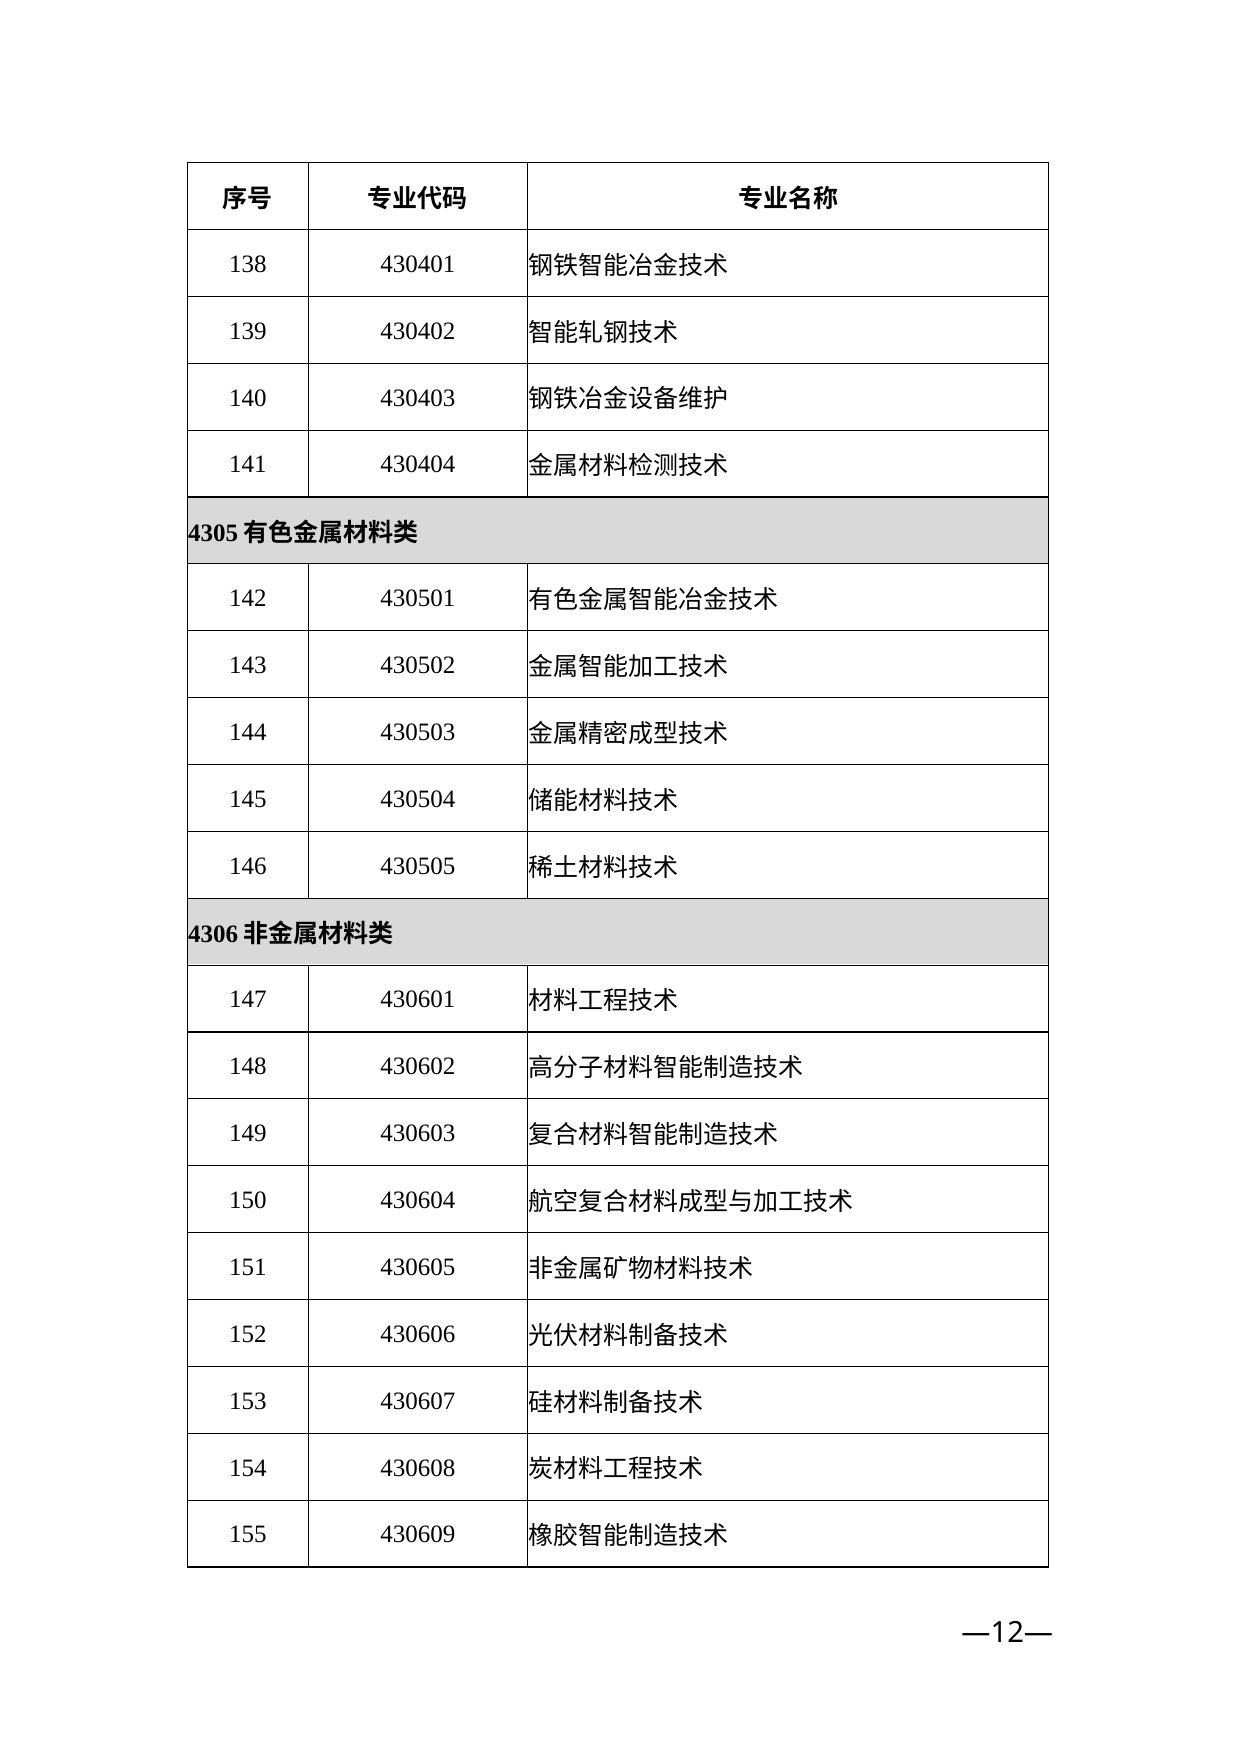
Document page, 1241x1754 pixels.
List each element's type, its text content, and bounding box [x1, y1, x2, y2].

table_cell 430401 [309, 230, 527, 296]
table_cell 430403 [309, 364, 527, 429]
table_cell 非金属矿物材料技术 [528, 1233, 1048, 1299]
table_cell 151 [188, 1233, 308, 1299]
table_cell 钢铁冶金设备维护 [528, 364, 1048, 429]
table_cell 智能轧钢技术 [528, 297, 1048, 363]
table_cell 155 [188, 1501, 308, 1566]
table_cell 430609 [309, 1501, 527, 1566]
table_cell 金属精密成型技术 [528, 698, 1048, 764]
table_cell 148 [188, 1033, 308, 1098]
table_cell 430602 [309, 1033, 527, 1098]
table_cell 138 [188, 230, 308, 296]
table_cell 430501 [309, 564, 527, 630]
table_header 序号 [188, 163, 308, 229]
table_cell 144 [188, 698, 308, 764]
table_cell 430404 [309, 431, 527, 496]
table_header 专业代码 [309, 163, 527, 229]
table_cell 稀土材料技术 [528, 832, 1048, 898]
table_cell 152 [188, 1300, 308, 1366]
table_cell 145 [188, 765, 308, 831]
table_cell 430607 [309, 1367, 527, 1433]
table_cell 141 [188, 431, 308, 496]
table_cell 140 [188, 364, 308, 429]
table_cell 430503 [309, 698, 527, 764]
table_cell 139 [188, 297, 308, 363]
table_cell 橡胶智能制造技术 [528, 1501, 1048, 1566]
table_cell 钢铁智能冶金技术 [528, 230, 1048, 296]
table_cell 430502 [309, 631, 527, 697]
table_cell 154 [188, 1434, 308, 1499]
table_cell 光伏材料制备技术 [528, 1300, 1048, 1366]
table_cell 高分子材料智能制造技术 [528, 1033, 1048, 1098]
table_cell 有色金属智能冶金技术 [528, 564, 1048, 630]
table_cell 金属材料检测技术 [528, 431, 1048, 496]
table_cell 430504 [309, 765, 527, 831]
table_cell 金属智能加工技术 [528, 631, 1048, 697]
table_cell 153 [188, 1367, 308, 1433]
table_cell 炭材料工程技术 [528, 1434, 1048, 1499]
table_cell 150 [188, 1166, 308, 1232]
table_cell 4305有色金属材料类 [188, 498, 1048, 563]
table_cell 430605 [309, 1233, 527, 1299]
table_cell 147 [188, 966, 308, 1031]
table_cell 146 [188, 832, 308, 898]
table_cell 430608 [309, 1434, 527, 1499]
table_cell 149 [188, 1099, 308, 1165]
table_cell 430606 [309, 1300, 527, 1366]
table_cell 430402 [309, 297, 527, 363]
table_cell 航空复合材料成型与加工技术 [528, 1166, 1048, 1232]
table_cell 硅材料制备技术 [528, 1367, 1048, 1433]
table_cell 142 [188, 564, 308, 630]
table_cell 430505 [309, 832, 527, 898]
table_cell 4306非金属材料类 [188, 899, 1048, 964]
table_cell 430603 [309, 1099, 527, 1165]
table_cell 材料工程技术 [528, 966, 1048, 1031]
table_cell 复合材料智能制造技术 [528, 1099, 1048, 1165]
table_cell 143 [188, 631, 308, 697]
table_header 专业名称 [528, 163, 1048, 229]
table_cell 430601 [309, 966, 527, 1031]
table_cell 储能材料技术 [528, 765, 1048, 831]
table_cell 430604 [309, 1166, 527, 1232]
